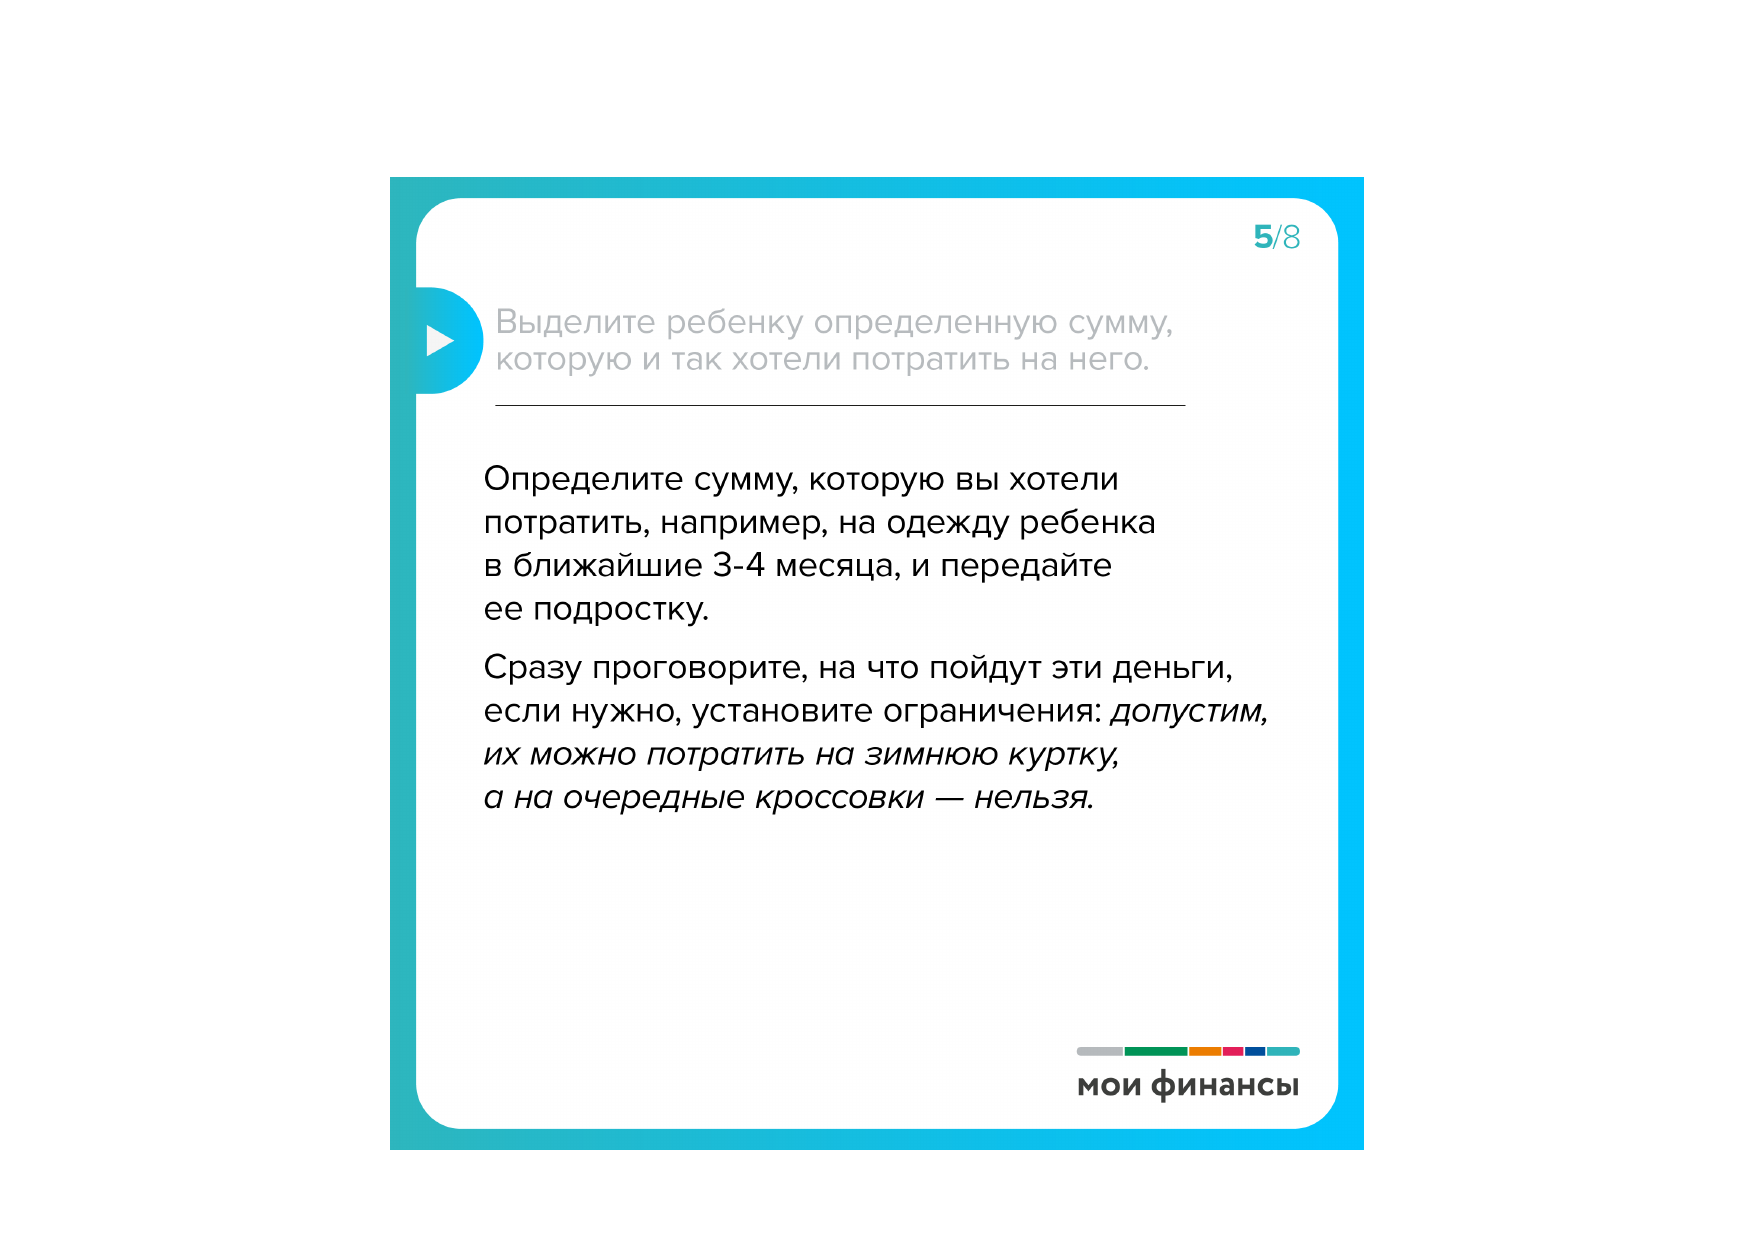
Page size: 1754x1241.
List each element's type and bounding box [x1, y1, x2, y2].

picture [390, 177, 1338, 1150]
